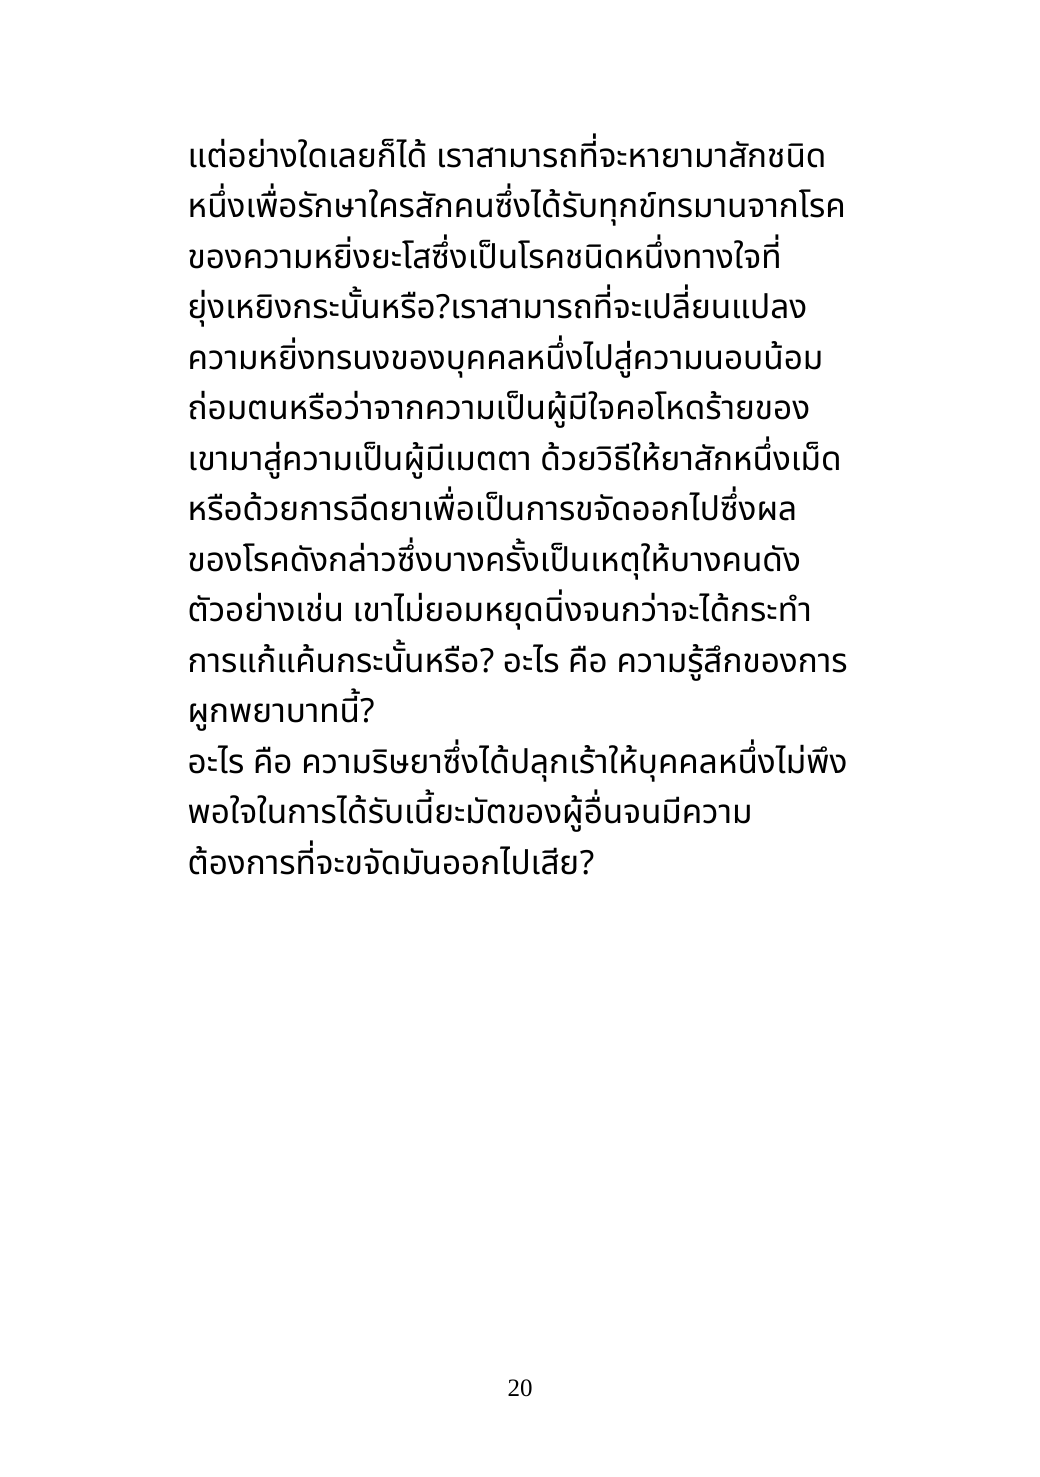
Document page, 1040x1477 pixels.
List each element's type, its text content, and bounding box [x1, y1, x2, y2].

text อะไร คือ ความริษยาซึ่งได้ปลุกเร้าให้บุคคลหนึ่งไม่พึงพอใจในการได้รับเนี้ยะมัตของผู้อื่นจนมีความต้องการที่จะขจัดมันออกไปเสีย? [187, 738, 852, 889]
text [187, 132, 852, 738]
